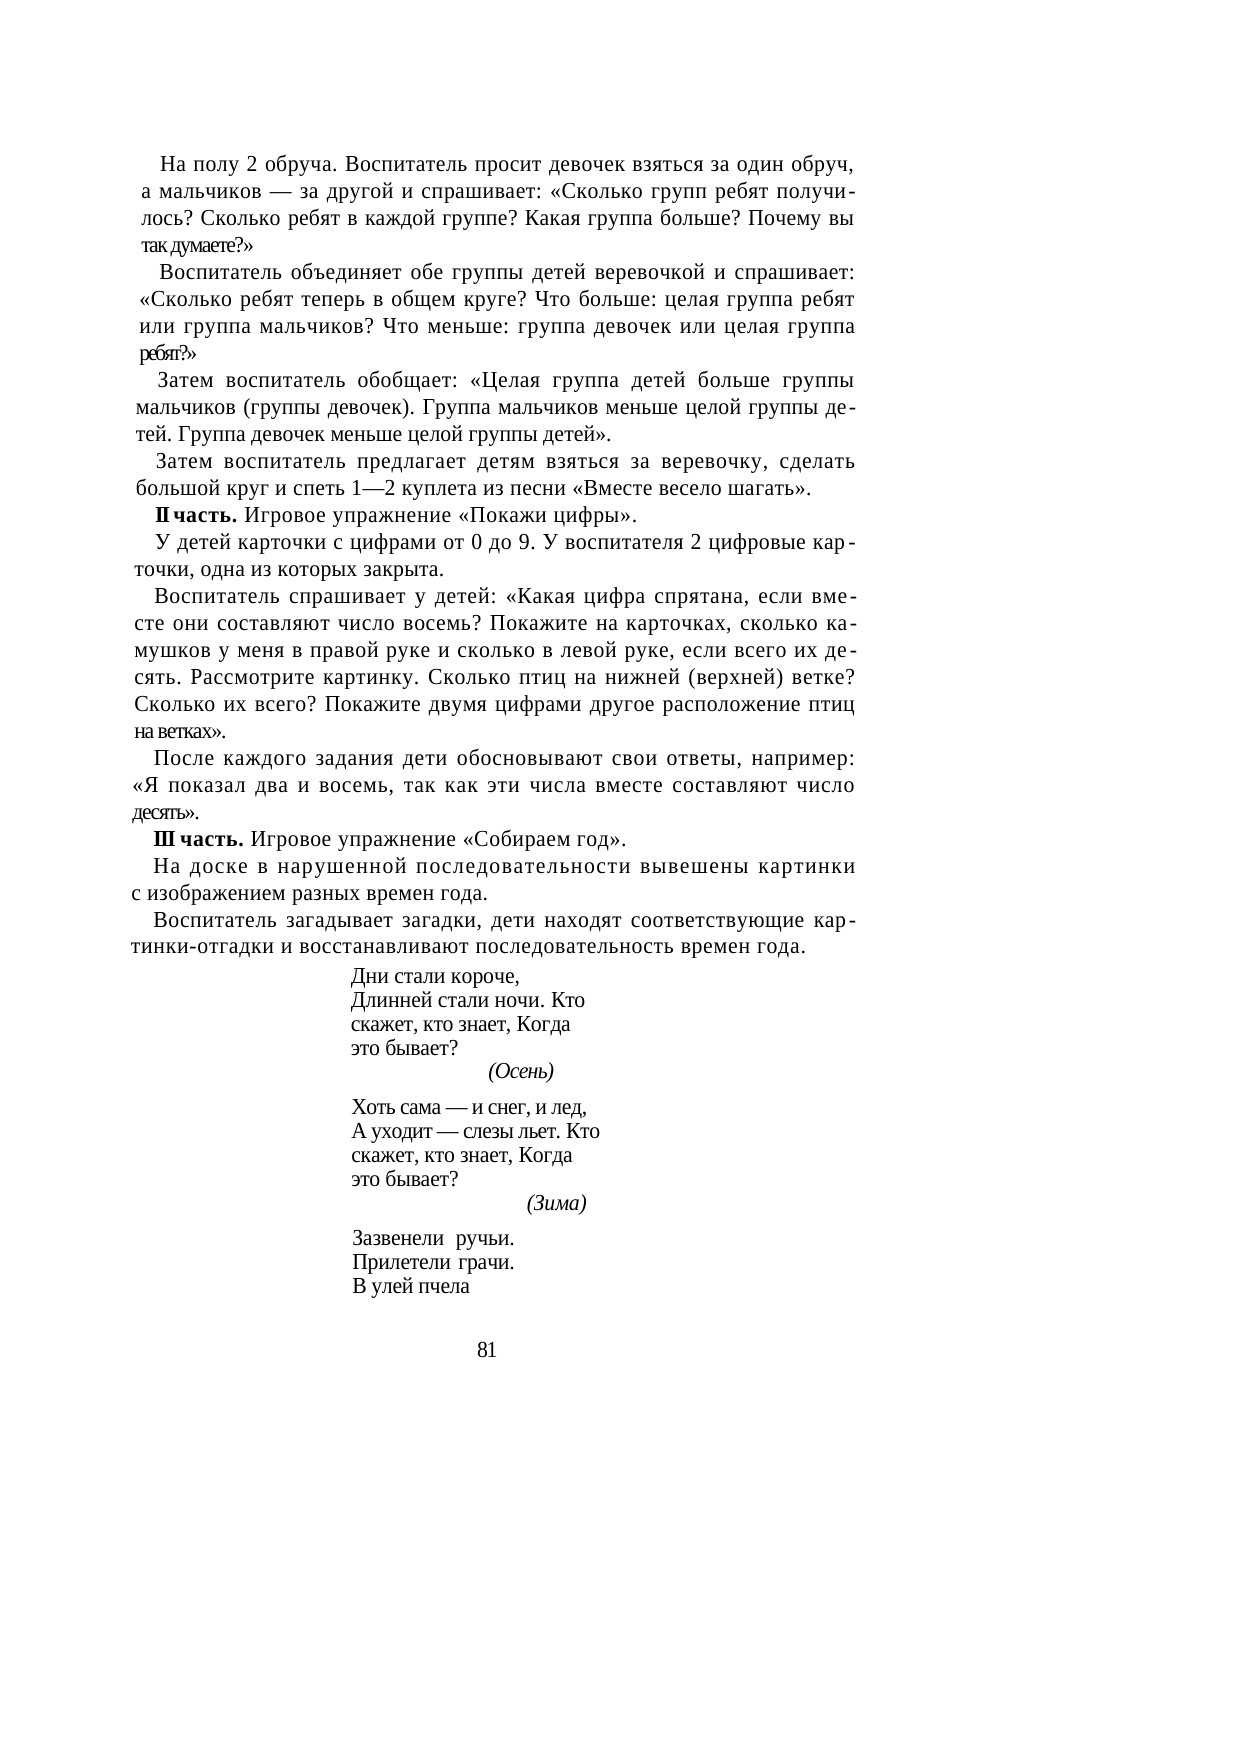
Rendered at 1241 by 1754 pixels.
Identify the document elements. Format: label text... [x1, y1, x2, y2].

text Затем воспитатель обобщает: «Целая группа детей больше группы мальчиков (группы девочек). Группа мальчиков меньше целой группы детей. Группа девочек меньше целой группы детей». [136, 366, 856, 447]
text Воспитатель объединяет обе группы детей веревочкой и спрашивает: «Сколько ребят теперь в общем круге? Что больше: целая группа ребят или группа мальчиков? Что меньше: группа девочек или целая группа ребят?» [139, 258, 856, 366]
text После каждого задания дети обосновывают свои ответы, например: «Я показал два и восемь, так как эти числа вместе составляют число десять». [132, 743, 856, 824]
text (Зима) [527, 1191, 857, 1215]
text Хоть сама — и снег, и лед, А уходит — слезы льет. Кто скажет, кто знает, Когда это бывает? [351, 1095, 605, 1191]
text Дни стали короче, Длинней стали ночи. Кто скажет, кто знает, Когда это бывает? [351, 964, 605, 1060]
text На полу 2 обруча. Воспитатель просит девочек взяться за один обруч, а мальчиков — за другой и спрашивает: «Сколько групп ребят получилось? Сколько ребят в каждой группе? Какая группа больше? Почему вы так думаете?» [141, 150, 855, 258]
text На доске в нарушенной последовательности вывешены картинки с изображением разных времен года. [131, 851, 856, 905]
text Затем воспитатель предлагает детям взяться за веревочку, сделать большой круг и спеть 1—2 куплета из песни «Вместе весело шагать». [136, 447, 857, 501]
text Зазвенели ручьи. Прилетели грачи. В улей пчела [352, 1226, 515, 1298]
text У детей карточки с цифрами от 0 до 9. У воспитателя 2 цифровые карточки, одна из которых закрыта. [134, 528, 855, 582]
text 81 [131, 1336, 845, 1362]
text III часть. Игровое упражнение «Собираем год». [153, 824, 857, 851]
text Воспитатель спрашивает у детей: «Какая цифра спрятана, если вместе они составляют число восемь? Покажите на карточках, сколько камушков у меня в правой руке и сколько в левой руке, если всего их десять. Рассмотрите картинку. Сколько птиц на нижней (верхней) ветке? Сколько их всего? Покажите двумя цифрами другое расположение птиц на ветках». [134, 582, 857, 743]
text II часть. Игровое упражнение «Покажи цифры». [155, 501, 857, 528]
text (Осень) [488, 1060, 857, 1084]
text Воспитатель загадывает загадки, дети находят соответствующие картинки-отгадки и восстанавливают последовательность времен года. [131, 905, 856, 959]
